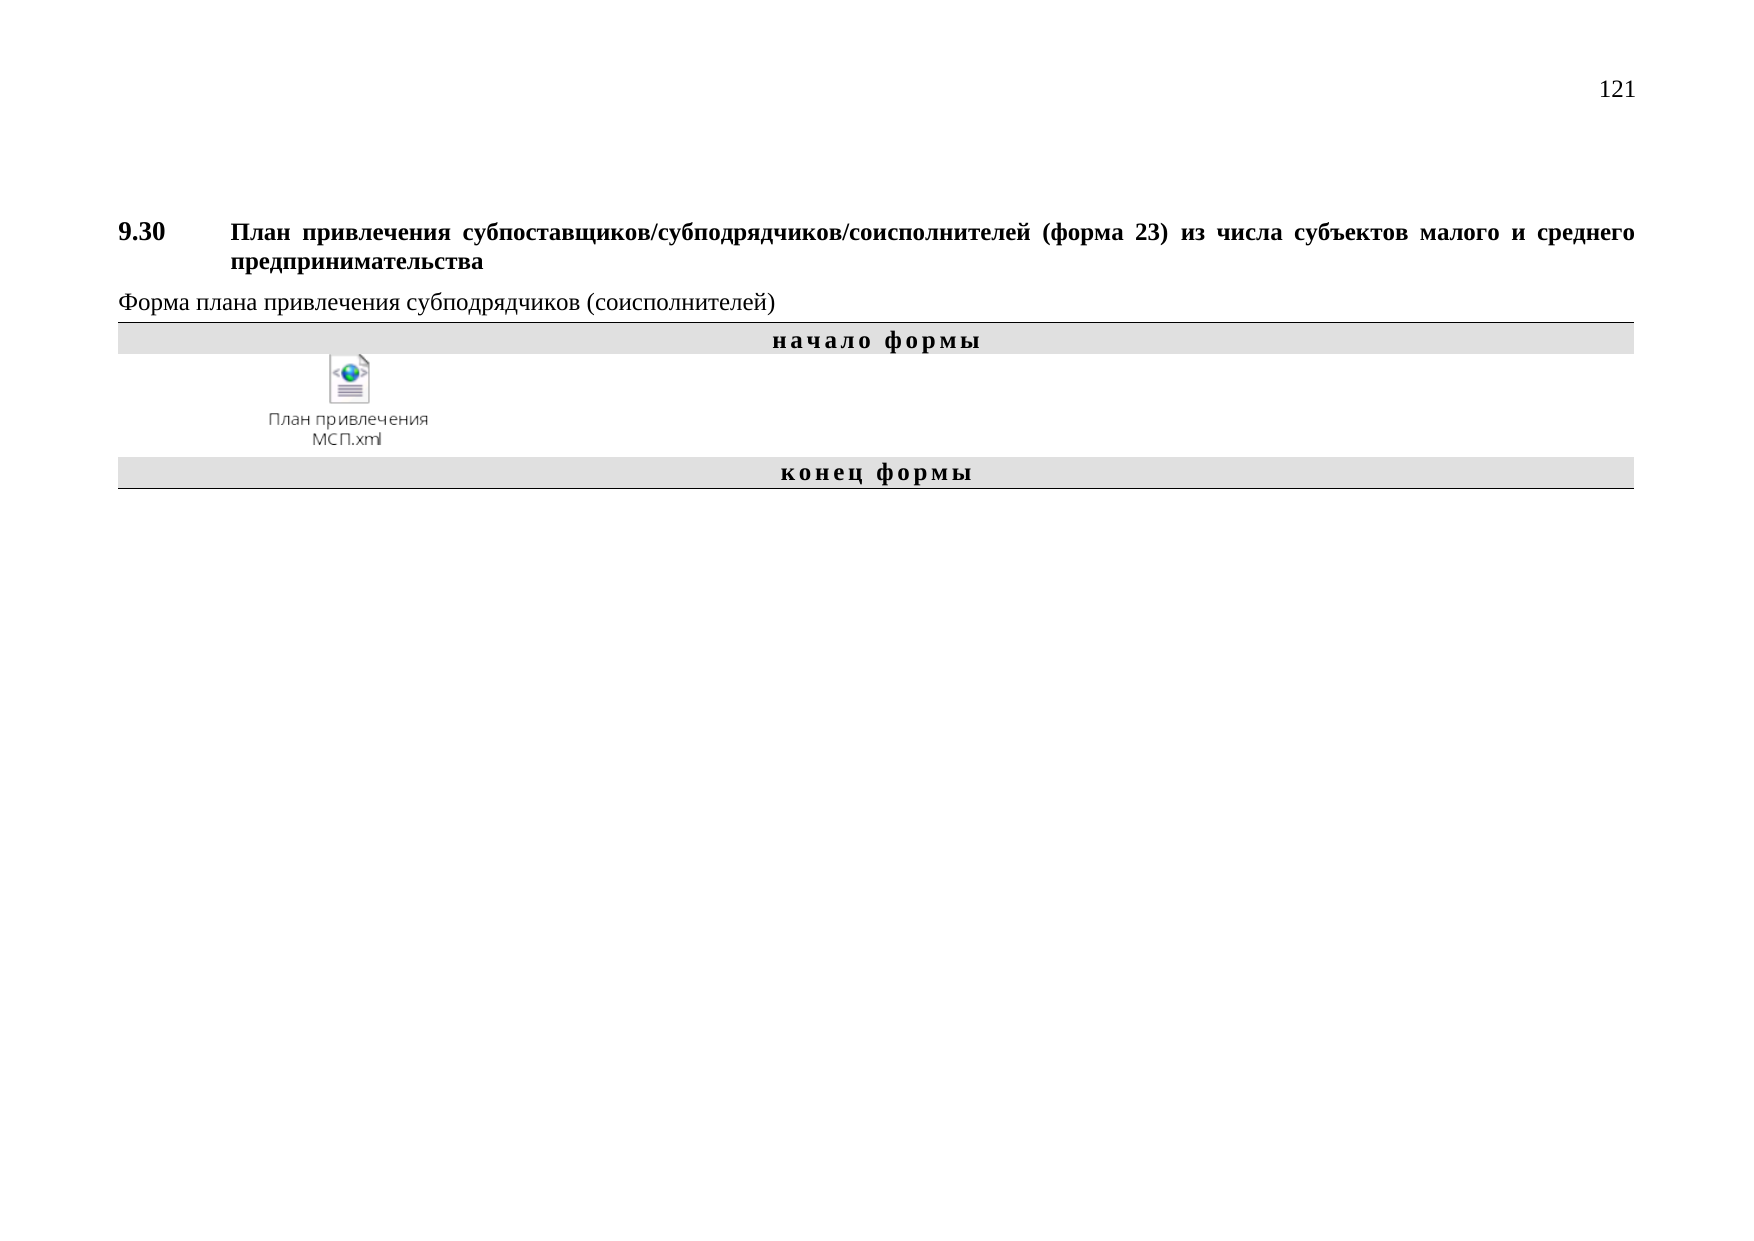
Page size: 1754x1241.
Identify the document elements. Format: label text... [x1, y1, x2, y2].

text конец формы [118, 457, 1634, 488]
list План привлечения субпоставщиков/субподрядчиков/соисполнителей (форма 23) из числа субъектов малого и среднего предпринимательства [118, 215, 1636, 274]
text Форма плана привлечения субподрядчиков (соисполнителей) [118, 287, 1636, 316]
text начало формы [118, 323, 1634, 354]
